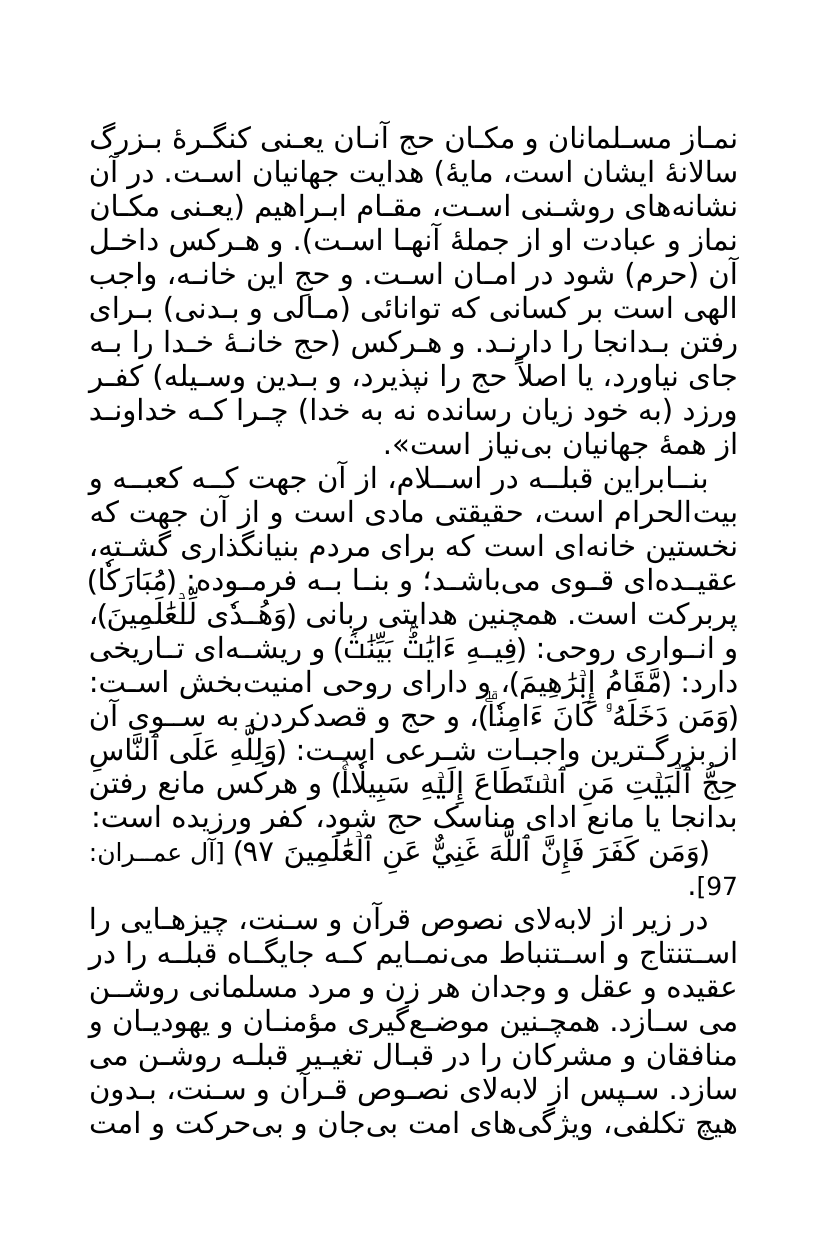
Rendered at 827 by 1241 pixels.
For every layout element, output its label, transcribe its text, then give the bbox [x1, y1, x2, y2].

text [89, 903, 738, 1140]
text بنابراین قبله در اسلام، از آن جهت که کعبه و بیت‌الحرام است، حقیقتی مادی است و از آن جهت که نخستین خانه‌ای است که برای مردم بنیانگذاری گشته، عقیده‌ای قوی می‌باشد؛ و بنا به فرموده: ﴿مُبَارَكٗا﴾ پربرکت است. همچنین هدایتی ربانی ﴿وَهُدٗى لِّلۡعَٰلَمِينَ﴾، و انواری روحی: ﴿فِيهِ ءَايَٰتُۢ بَيِّنَٰتٞ﴾ و ریشه‌ای تاریخی دارد: ﴿مَّقَامُ إِبۡرَٰهِيمَ﴾، و دارای روحی امنیت‌بخش است: ﴿وَمَن دَخَلَهُۥ كَانَ ءَامِنٗاۗ﴾، و حج و قصدکردن به سوی آن از بزرگترین واجبات شرعی است: ﴿وَلِلَّهِ عَلَى ٱلنَّاسِ حِجُّ ٱلۡبَيۡتِ مَنِ ٱسۡتَطَاعَ إِلَيۡهِ سَبِيلٗاۚ﴾ و هرکس مانع رفتن بدانجا یا مانع ادای مناسک حج شود، کفر ورزیده است: [89, 461, 738, 835]
text ﴿وَمَن كَفَرَ فَإِنَّ ٱللَّهَ غَنِيٌّ عَنِ ٱلۡعَٰلَمِينَ ٩٧﴾ [آل عمران: 97]. [89, 835, 738, 903]
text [89, 122, 738, 461]
